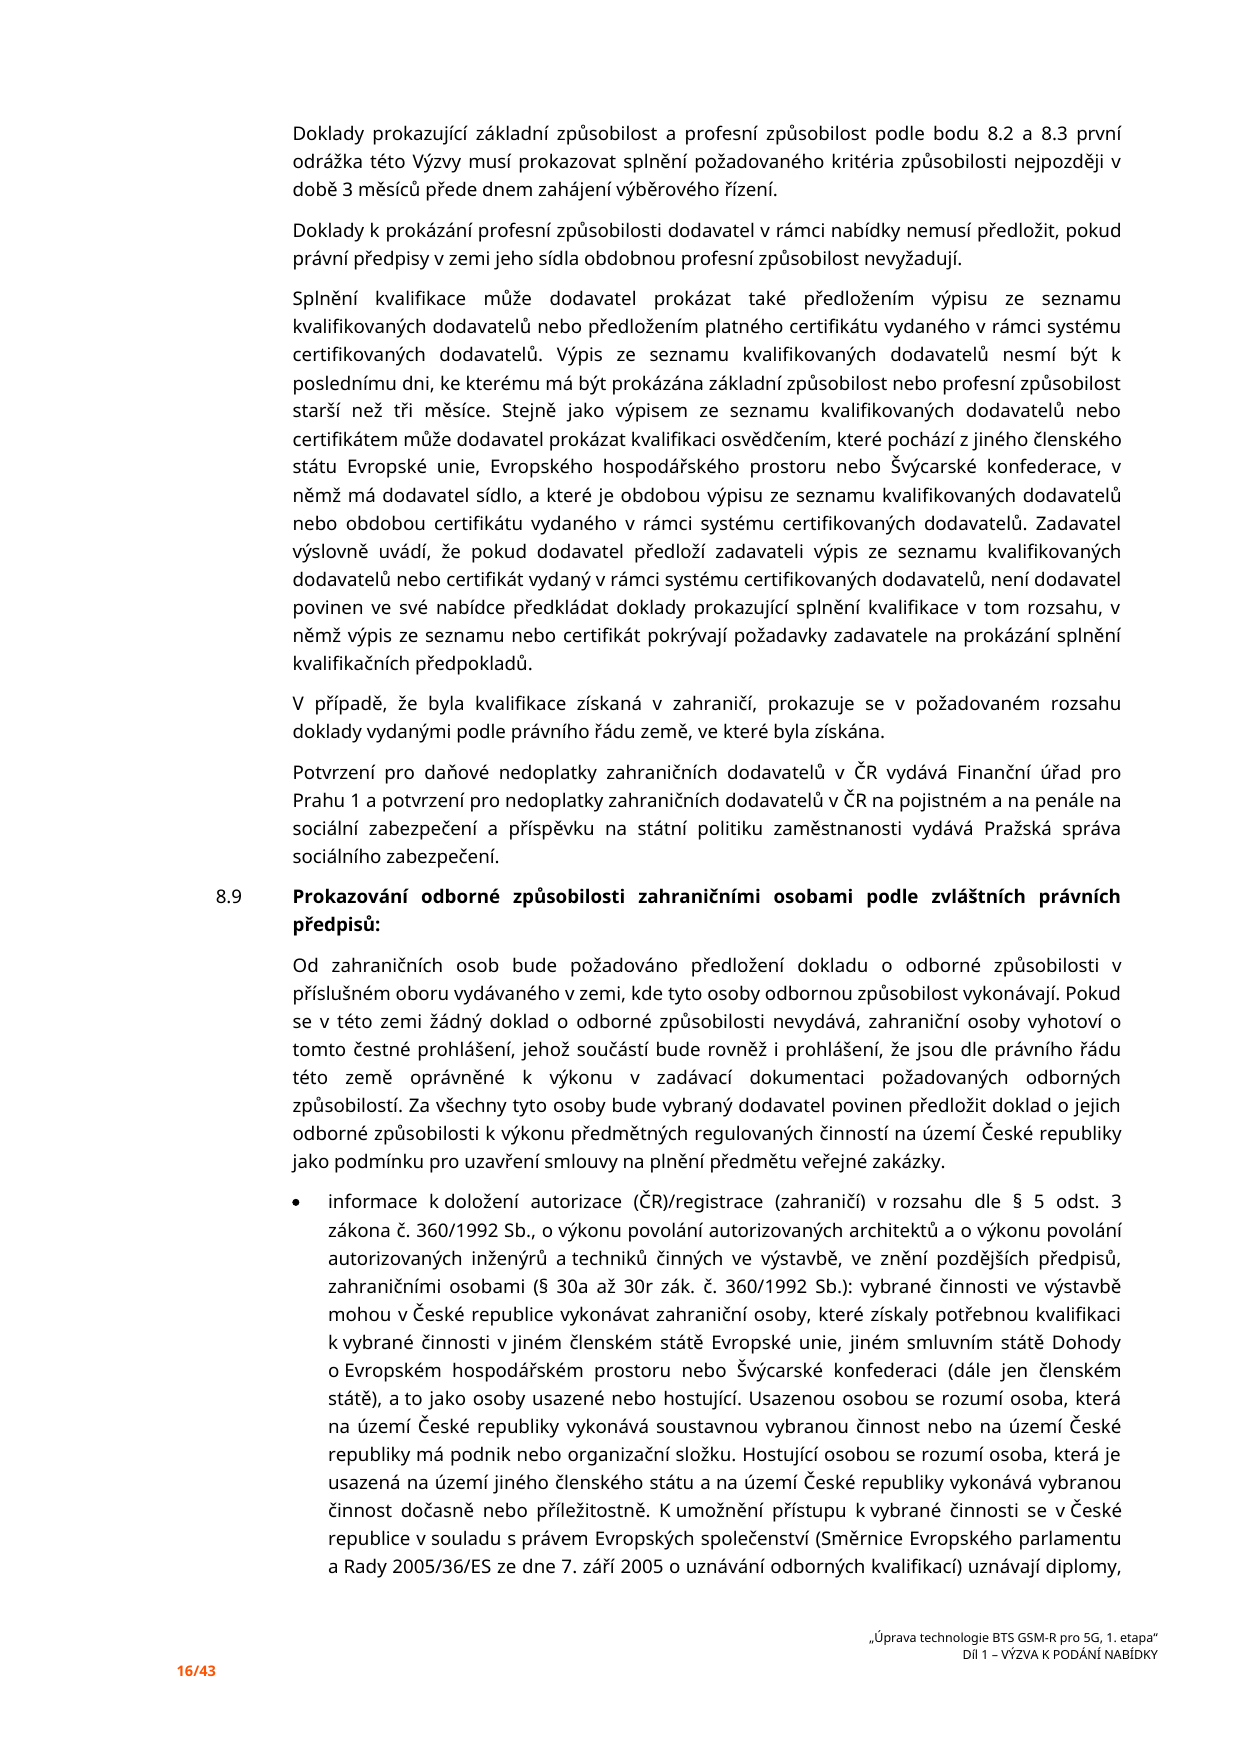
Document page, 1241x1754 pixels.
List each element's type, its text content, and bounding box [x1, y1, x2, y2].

text Prokazování odborné způsobilosti zahraničními osobami podle zvláštních právních předpisů: [216, 884, 1122, 937]
text V případě, že byla kvalifikace získaná v zahraničí, prokazuje se v požadovaném rozsahu doklady vydanými podle právního řádu země, ve které byla získána. [292, 691, 1122, 744]
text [292, 1189, 1122, 1579]
text Doklady k prokázání profesní způsobilosti dodavatel v rámci nabídky nemusí předložit, pokud právní předpisy v zemi jeho sídla obdobnou profesní způsobilost nevyžadují. [292, 217, 1122, 271]
text Od zahraničních osob bude požadováno předložení dokladu o odborné způsobilosti v příslušném oboru vydávaného v zemi, kde tyto osoby odbornou způsobilost vykonávají. Pokud se v této zemi žádný doklad o odborné způsobilosti nevydává, zahraniční osoby vyhotoví o tomto čestné prohlášení, jehož součástí bude rovněž i prohlášení, že jsou dle právního řádu této země oprávněné k výkonu v zadávací dokumentaci požadovaných odborných způsobilostí. Za všechny tyto osoby bude vybraný dodavatel povinen předložit doklad o jejich odborné způsobilosti k výkonu předmětných regulovaných činností na území České republiky jako podmínku pro uzavření smlouvy na plnění předmětu veřejné zakázky. [292, 952, 1122, 1174]
text Splnění kvalifikace může dodavatel prokázat také předložením výpisu ze seznamu kvalifikovaných dodavatelů nebo předložením platného certifikátu vydaného v rámci systému certifikovaných dodavatelů. Výpis ze seznamu kvalifikovaných dodavatelů nesmí být k poslednímu dni, ke kterému má být prokázána základní způsobilost nebo profesní způsobilost starší než tři měsíce. Stejně jako výpisem ze seznamu kvalifikovaných dodavatelů nebo certifikátem může dodavatel prokázat kvalifikaci osvědčením, které pochází z jiného členského státu Evropské unie, Evropského hospodářského prostoru nebo Švýcarské konfederace, v němž má dodavatel sídlo, a které je obdobou výpisu ze seznamu kvalifikovaných dodavatelů nebo obdobou certifikátu vydaného v rámci systému certifikovaných dodavatelů. Zadavatel výslovně uvádí, že pokud dodavatel předloží zadavateli výpis ze seznamu kvalifikovaných dodavatelů nebo certifikát vydaný v rámci systému certifikovaných dodavatelů, není dodavatel povinen ve své nabídce předkládat doklady prokazující splnění kvalifikace v tom rozsahu, v němž výpis ze seznamu nebo certifikát pokrývají požadavky zadavatele na prokázání splnění kvalifikačních předpokladů. [292, 286, 1122, 676]
text Doklady prokazující základní způsobilost a profesní způsobilost podle bodu 8.2 a 8.3 první odrážka této Výzvy musí prokazovat splnění požadovaného kritéria způsobilosti nejpozději v době 3 měsíců přede dnem zahájení výběrového řízení. [292, 121, 1122, 202]
text Potvrzení pro daňové nedoplatky zahraničních dodavatelů v ČR vydává Finanční úřad pro Prahu 1 a potvrzení pro nedoplatky zahraničních dodavatelů v ČR na pojistném a na penále na sociální zabezpečení a příspěvku na státní politiku zaměstnanosti vydává Pražská správa sociálního zabezpečení. [292, 759, 1122, 869]
